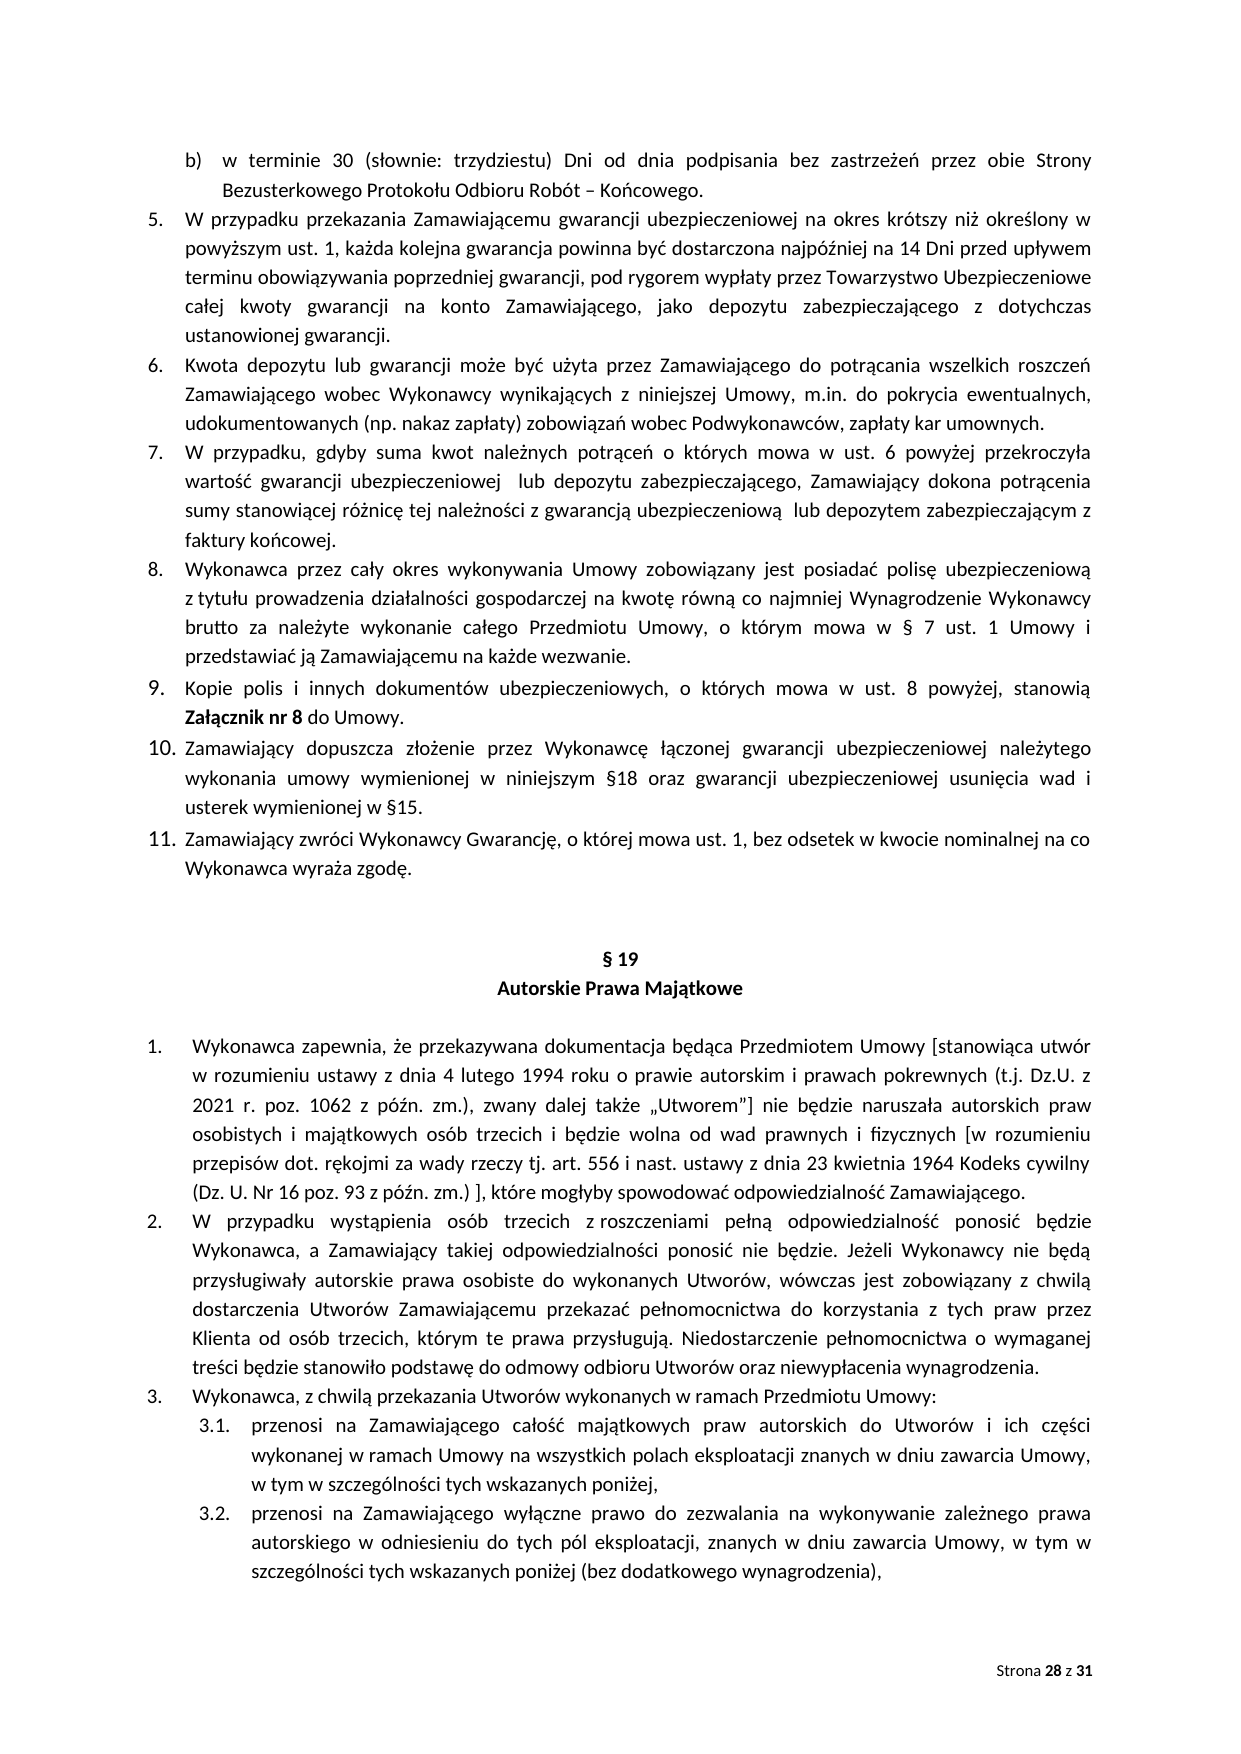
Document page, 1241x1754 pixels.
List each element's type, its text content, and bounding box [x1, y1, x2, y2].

text Autorskie Prawa Majątkowe [148, 975, 1093, 1001]
list Wykonawca zapewnia, że przekazywana dokumentacja będąca Przedmiotem Umowy [stanowiąca utwór w rozumieniu ustawy z dnia 4 lutego 1994 roku o prawie autorskim i prawach pokrewnych (t.j. Dz.U. z 2021 r. poz. 1062 z późn. zm.), zwany dalej także „Utworem”] nie będzie naruszała autorskich praw osobistych i majątkowych osób trzecich i będzie wolna od wad prawnych i fizycznych [w rozumieniu przepisów dot. rękojmi za wady rzeczy tj. art. 556 i nast. ustawy z dnia 23 kwietnia 1964 Kodeks cywilny (Dz. U. Nr 16 poz. 93 z późn. zm.) ], które mogłyby spowodować odpowiedzialność Zamawiającego. [147, 1033, 1093, 1205]
list w terminie 30 (słownie: trzydziestu) Dni od dnia podpisania bez zastrzeżeń przez obie Strony Bezusterkowego Protokołu Odbioru Robót – Końcowego. [185, 148, 1093, 202]
list Wykonawca przez cały okres wykonywania Umowy zobowiązany jest posiadać polisę ubezpieczeniową z tytułu prowadzenia działalności gospodarczej na kwotę równą co najmniej Wynagrodzenie Wykonawcy brutto za należyte wykonanie całego Przedmiotu Umowy, o którym mowa w § 7 ust. 1 Umowy i przedstawiać ją Zamawiającemu na każde wezwanie. [148, 556, 1093, 669]
list przenosi na Zamawiającego całość majątkowych praw autorskich do Utworów i ich części wykonanej w ramach Umowy na wszystkich polach eksploatacji znanych w dniu zawarcia Umowy, w tym w szczególności tych wskazanych poniżej, [199, 1413, 1093, 1496]
text § 19 [148, 946, 1093, 971]
list Zamawiający zwróci Wykonawcy Gwarancję, o której mowa ust. 1, bez odsetek w kwocie nominalnej na co Wykonawca wyraża zgodę. [148, 824, 1093, 881]
list W przypadku przekazania Zamawiającemu gwarancji ubezpieczeniowej na okres krótszy niż określony w powyższym ust. 1, każda kolejna gwarancja powinna być dostarczona najpóźniej na 14 Dni przed upływem terminu obowiązywania poprzedniej gwarancji, pod rygorem wypłaty przez Towarzystwo Ubezpieczeniowe całej kwoty gwarancji na konto Zamawiającego, jako depozytu zabezpieczającego z dotychczas ustanowionej gwarancji. [148, 206, 1093, 348]
list Kopie polis i innych dokumentów ubezpieczeniowych, o których mowa w ust. 8 powyżej, stanowią Załącznik nr 8 do Umowy. [148, 673, 1093, 730]
list W przypadku wystąpienia osób trzecich z roszczeniami pełną odpowiedzialność ponosić będzie Wykonawca, a Zamawiający takiej odpowiedzialności ponosić nie będzie. Jeżeli Wykonawcy nie będą przysługiwały autorskie prawa osobiste do wykonanych Utworów, wówczas jest zobowiązany z chwilą dostarczenia Utworów Zamawiającemu przekazać pełnomocnictwa do korzystania z tych praw przez Klienta od osób trzecich, którym te prawa przysługują. Niedostarczenie pełnomocnictwa o wymaganej treści będzie stanowiło podstawę do odmowy odbioru Utworów oraz niewypłacenia wynagrodzenia. [147, 1208, 1093, 1380]
list Wykonawca, z chwilą przekazania Utworów wykonanych w ramach Przedmiotu Umowy: [147, 1383, 1093, 1409]
list Kwota depozytu lub gwarancji może być użyta przez Zamawiającego do potrącania wszelkich roszczeń Zamawiającego wobec Wykonawcy wynikających z niniejszej Umowy, m.in. do pokrycia ewentualnych, udokumentowanych (np. nakaz zapłaty) zobowiązań wobec Podwykonawców, zapłaty kar umownych. [148, 352, 1093, 436]
list Zamawiający dopuszcza złożenie przez Wykonawcę łączonej gwarancji ubezpieczeniowej należytego wykonania umowy wymienionej w niniejszym §18 oraz gwarancji ubezpieczeniowej usunięcia wad i usterek wymienionej w §15. [148, 733, 1093, 820]
list przenosi na Zamawiającego wyłączne prawo do zezwalania na wykonywanie zależnego prawa autorskiego w odniesieniu do tych pól eksploatacji, znanych w dniu zawarcia Umowy, w tym w szczególności tych wskazanych poniżej (bez dodatkowego wynagrodzenia), [199, 1500, 1093, 1584]
list W przypadku, gdyby suma kwot należnych potrąceń o których mowa w ust. 6 powyżej przekroczyła wartość gwarancji ubezpieczeniowej lub depozytu zabezpieczającego, Zamawiający dokona potrącenia sumy stanowiącej różnicę tej należności z gwarancją ubezpieczeniową lub depozytem zabezpieczającym z faktury końcowej. [148, 439, 1093, 552]
